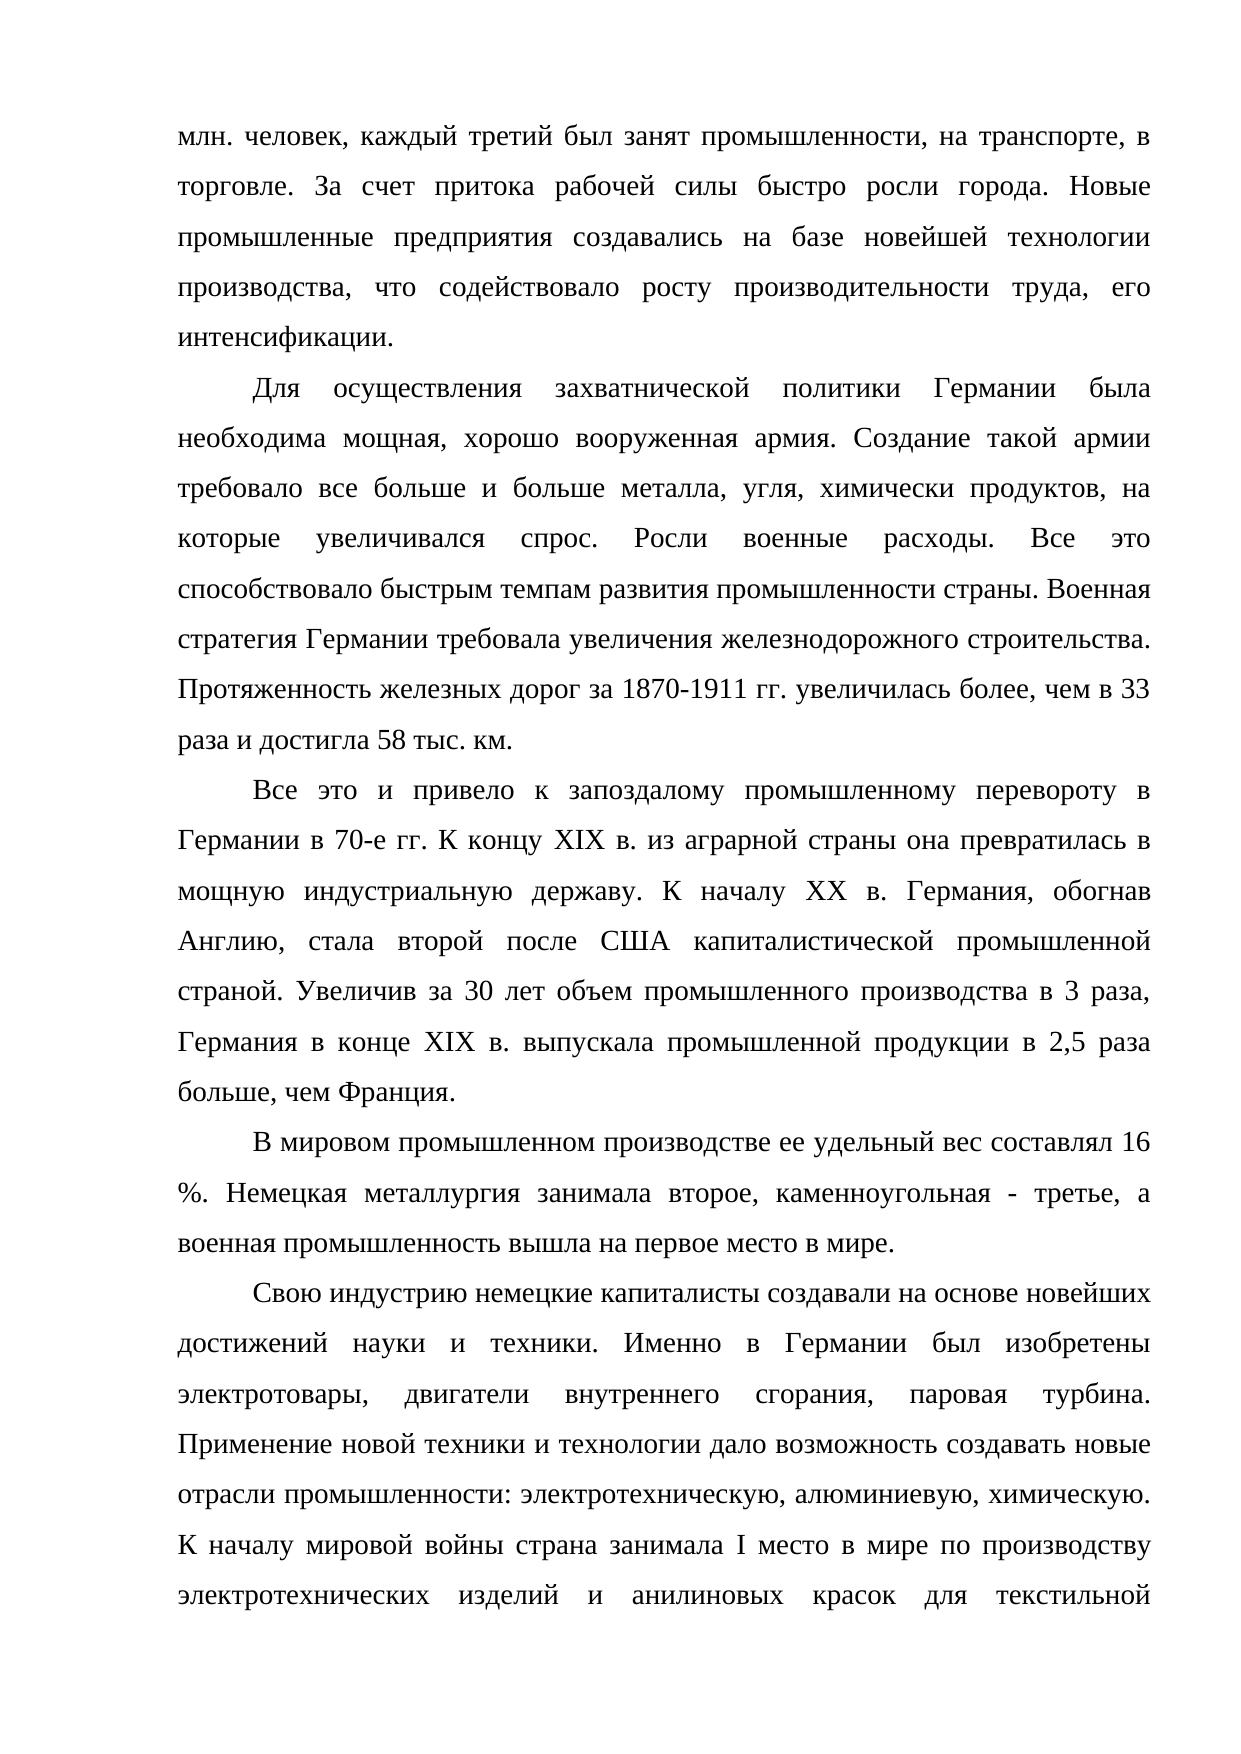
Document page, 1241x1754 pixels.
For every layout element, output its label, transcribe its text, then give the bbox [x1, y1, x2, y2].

text Все это и привело к запоздалому промышленному перевороту в Германии в 70-е гг. К концу XIX в. из аграрной страны она превратилась в мощную индустриальную державу. К началу XX в. Германия, обогнав Англию, стала второй после США капиталистической промышленной страной. Увеличив за 30 лет объем промышленного производства в 3 раза, Германия в конце XIX в. выпускала промышленной продукции в 2,5 раза больше, чем Франция. [177, 772, 1152, 1108]
text В мировом промышленном производстве ее удельный вес составлял 16 %. Немецкая металлургия занимала второе, каменноугольная - третье, а военная промышленность вышла на первое место в мире. [177, 1124, 1152, 1258]
text Для осуществления захватнической политики Германии была необходима мощная, хорошо вооруженная армия. Создание такой армии требовало все больше и больше металла, угля, химически продуктов, на которые увеличивался спрос. Росли военные расходы. Все это способствовало быстрым темпам развития промышленности страны. Военная стратегия Германии требовала увеличения железнодорожного строительства. Протяженность железных дорог за 1870-1911 гг. увеличилась более, чем в 33 раза и достигла 58 тыс. км. [177, 370, 1152, 755]
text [177, 118, 1152, 353]
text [177, 1275, 1152, 1611]
